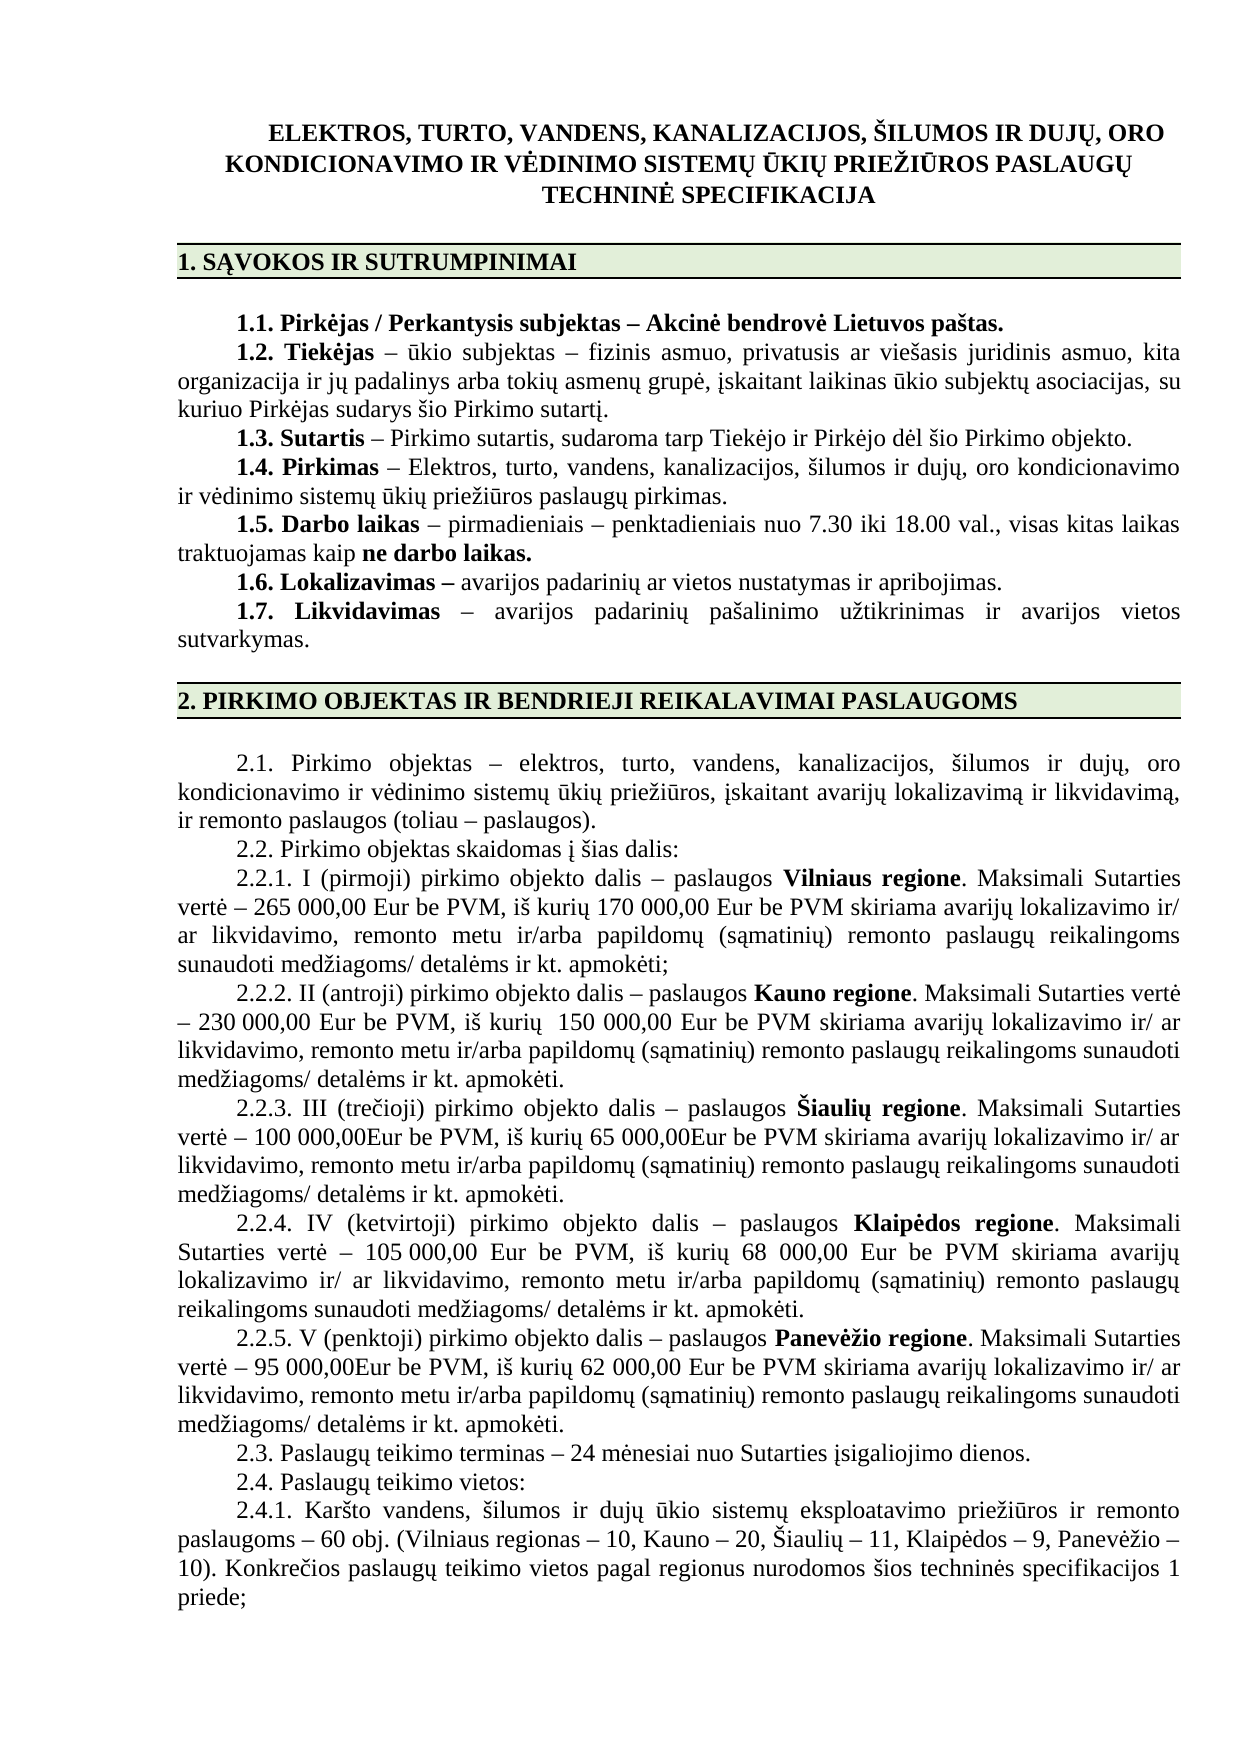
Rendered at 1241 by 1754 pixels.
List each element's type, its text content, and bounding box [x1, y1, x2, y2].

text 1.3. Sutartis – Pirkimo sutartis, sudaroma tarp Tiekėjo ir Pirkėjo dėl šio Pirkimo objekto. [177, 423, 1181, 452]
text 1.1. Pirkėjas / Perkantysis subjektas – Akcinė bendrovė Lietuvos paštas. [177, 308, 1181, 337]
text 1. SĄVOKOS IR SUTRUMPINIMAI [177, 245, 1181, 277]
list 2.4.1. Karšto vandens, šilumos ir dujų ūkio sistemų eksploatavimo priežiūros ir remonto paslaugoms – 60 obj. (Vilniaus regionas – 10, Kauno – 20, Šiaulių – 11, Klaipėdos – 9, Panevėžio – 10). Konkrečios paslaugų teikimo vietos pagal regionus nurodomos šios techninės specifikacijos 1 priede; [177, 1495, 1181, 1610]
text 1.4. Pirkimas – Elektros, turto, vandens, kanalizacijos, šilumos ir dujų, oro kondicionavimo ir vėdinimo sistemų ūkių priežiūros paslaugų pirkimas. [177, 452, 1181, 509]
list 2.2.3. III (trečioji) pirkimo objekto dalis – paslaugos Šiaulių regione. Maksimali Sutarties vertė – 100 000,00Eur be PVM, iš kurių 65 000,00Eur be PVM skiriama avarijų lokalizavimo ir/ ar likvidavimo, remonto metu ir/arba papildomų (sąmatinių) remonto paslaugų reikalingoms sunaudoti medžiagoms/ detalėms ir kt. apmokėti. [177, 1093, 1181, 1208]
text 1.5. Darbo laikas – pirmadieniais – penktadieniais nuo 7.30 iki 18.00 val., visas kitas laikas traktuojamas kaip ne darbo laikas. [177, 509, 1181, 567]
text TECHNINĖ SPECIFIKACIJA [177, 180, 1181, 209]
text 1.6. Lokalizavimas – avarijos padarinių ar vietos nustatymas ir apribojimas. [177, 567, 1181, 596]
text ELEKTROS, TURTO, VANDENS, KANALIZACIJOS, ŠILUMOS IR DUJŲ, ORO KONDICIONAVIMO IR VĖDINIMO SISTEMŲ ŪKIŲ PRIEŽIŪROS PASLAUGŲ [177, 118, 1181, 178]
text 1.7. Likvidavimas – avarijos padarinių pašalinimo užtikrinimas ir avarijos vietos sutvarkymas. [177, 596, 1181, 653]
text 1.2. Tiekėjas – ūkio subjektas – fizinis asmuo, privatusis ar viešasis juridinis asmuo, kita organizacija ir jų padalinys arba tokių asmenų grupė, įskaitant laikinas ūkio subjektų asociacijas, su kuriuo Pirkėjas sudarys šio Pirkimo sutartį. [177, 337, 1181, 423]
list 2.3. Paslaugų teikimo terminas – 24 mėnesiai nuo Sutarties įsigaliojimo dienos. [177, 1438, 1181, 1467]
list 2.4. Paslaugų teikimo vietos: [177, 1467, 1181, 1495]
list 2.2.1. I (pirmoji) pirkimo objekto dalis – paslaugos Vilniaus regione. Maksimali Sutarties vertė – 265 000,00 Eur be PVM, iš kurių 170 000,00 Eur be PVM skiriama avarijų lokalizavimo ir/ ar likvidavimo, remonto metu ir/arba papildomų (sąmatinių) remonto paslaugų reikalingoms sunaudoti medžiagoms/ detalėms ir kt. apmokėti; [177, 863, 1181, 978]
list 2.2.4. IV (ketvirtoji) pirkimo objekto dalis – paslaugos Klaipėdos regione. Maksimali Sutarties vertė – 105 000,00 Eur be PVM, iš kurių 68 000,00 Eur be PVM skiriama avarijų lokalizavimo ir/ ar likvidavimo, remonto metu ir/arba papildomų (sąmatinių) remonto paslaugų reikalingoms sunaudoti medžiagoms/ detalėms ir kt. apmokėti. [177, 1208, 1181, 1323]
list 2.1. Pirkimo objektas – elektros, turto, vandens, kanalizacijos, šilumos ir dujų, oro kondicionavimo ir vėdinimo sistemų ūkių priežiūros, įskaitant avarijų lokalizavimą ir likvidavimą, ir remonto paslaugos (toliau – paslaugos). [177, 748, 1181, 834]
list 2.2.2. II (antroji) pirkimo objekto dalis – paslaugos Kauno regione. Maksimali Sutarties vertė – 230 000,00 Eur be PVM, iš kurių 150 000,00 Eur be PVM skiriama avarijų lokalizavimo ir/ ar likvidavimo, remonto metu ir/arba papildomų (sąmatinių) remonto paslaugų reikalingoms sunaudoti medžiagoms/ detalėms ir kt. apmokėti. [177, 978, 1181, 1093]
text 2. PIRKIMO OBJEKTAS ir bendrieji reikalavimai paslaugoms [177, 684, 1181, 717]
list 2.2. Pirkimo objektas skaidomas į šias dalis: [177, 834, 1181, 863]
list 2.2.5. V (penktoji) pirkimo objekto dalis – paslaugos Panevėžio regione. Maksimali Sutarties vertė – 95 000,00Eur be PVM, iš kurių 62 000,00 Eur be PVM skiriama avarijų lokalizavimo ir/ ar likvidavimo, remonto metu ir/arba papildomų (sąmatinių) remonto paslaugų reikalingoms sunaudoti medžiagoms/ detalėms ir kt. apmokėti. [177, 1323, 1181, 1438]
